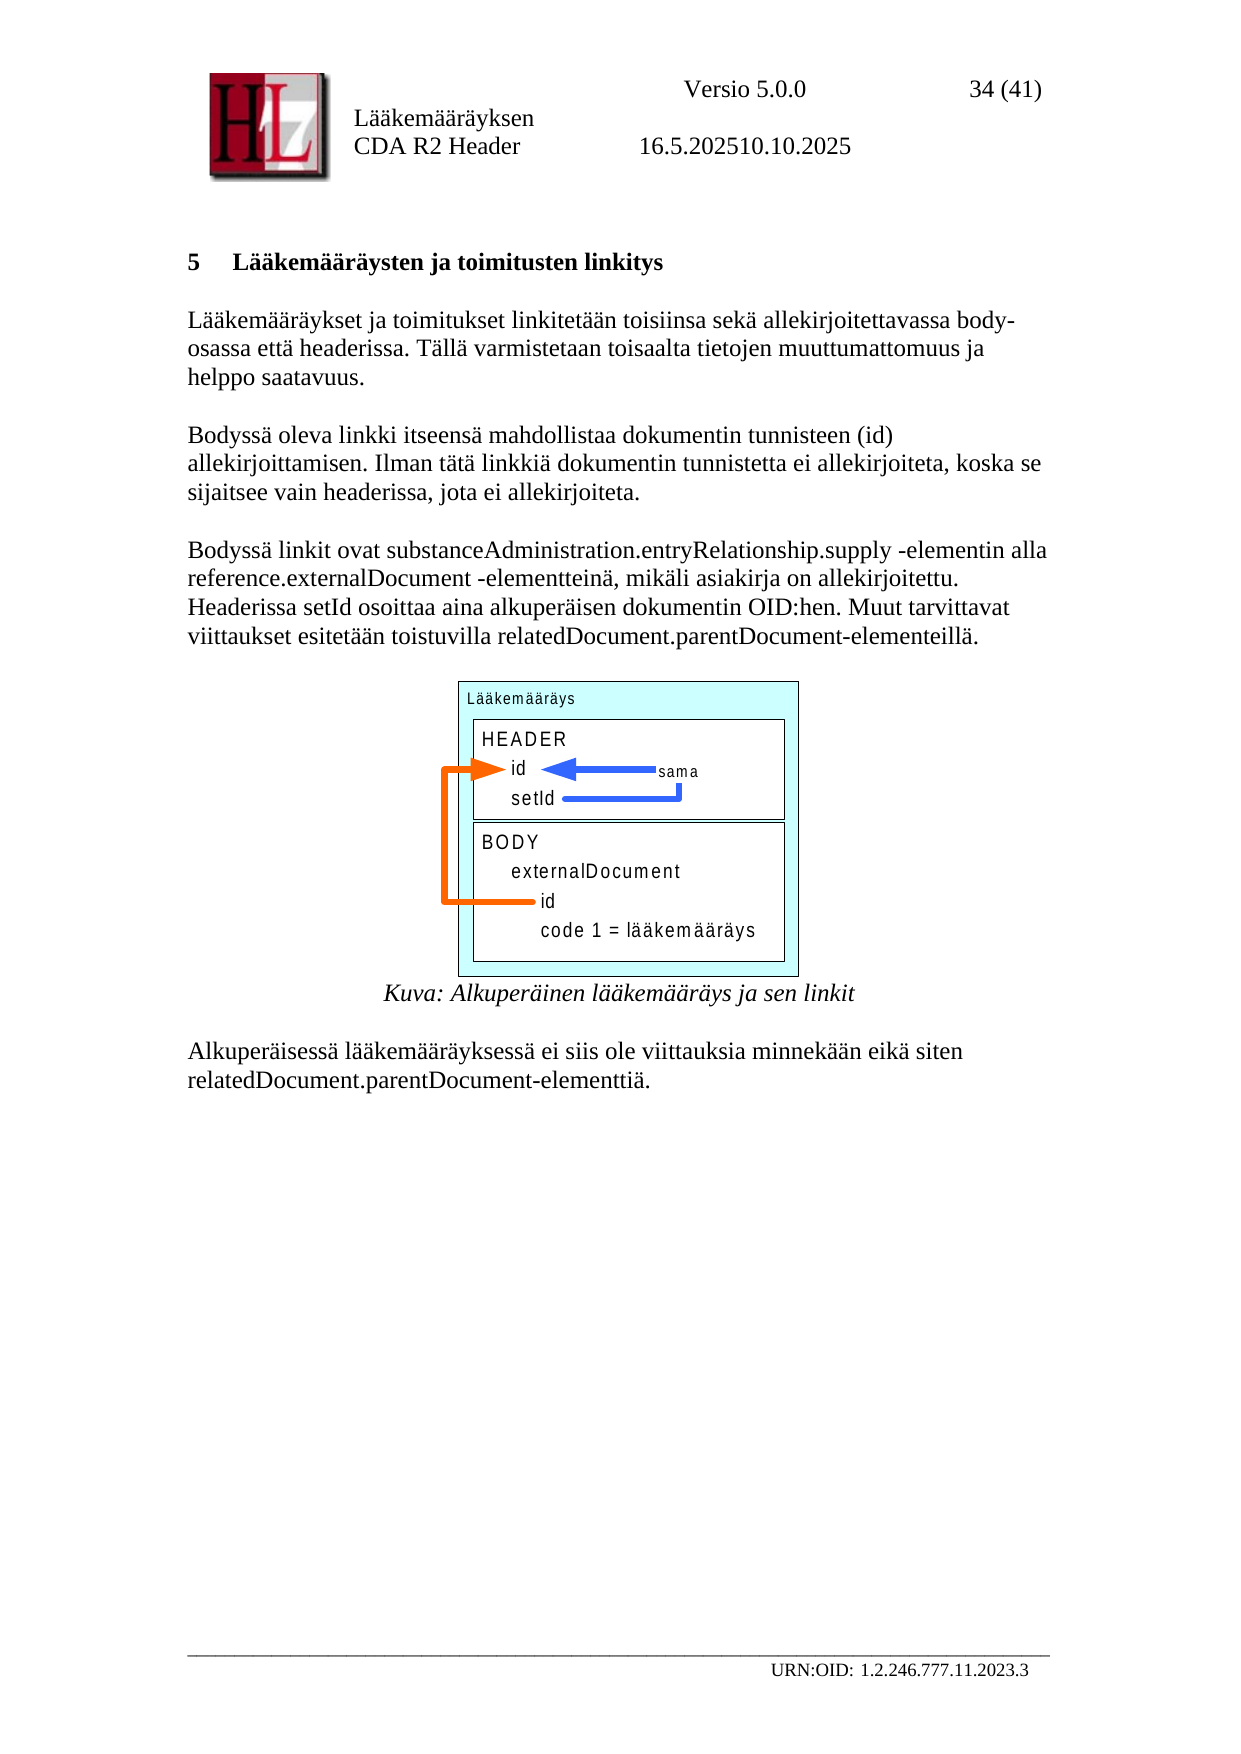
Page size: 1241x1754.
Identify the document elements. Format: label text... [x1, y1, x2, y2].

text Bodyssä oleva linkki itseensä mahdollistaa dokumentin tunnisteen (id) allekirjoittamisen. Ilman tätä linkkiä dokumentin tunnistetta ei allekirjoiteta, koska se sijaitsee vain headerissa, jota ei allekirjoiteta. [187, 420, 1053, 506]
picture [209, 73, 332, 182]
text Lääkemääräykset ja toimitukset linkitetään toisiinsa sekä allekirjoitettavassa body-osassa että headerissa. Tällä varmistetaan toisaalta tietojen muuttumattomuus ja helppo saatavuus. [187, 305, 1053, 391]
subtitle Lääkemääräysten ja toimitusten linkitys [187, 247, 1053, 276]
text Bodyssä linkit ovat substanceAdministration.entryRelationship.supply -elementin alla reference.externalDocument -elementteinä, mikäli asiakirja on allekirjoitettu. [187, 535, 1053, 592]
text Kuva: Alkuperäinen lääkemääräys ja sen linkit [187, 978, 1053, 1007]
text Alkuperäisessä lääkemääräyksessä ei siis ole viittauksia minnekään eikä siten relatedDocument.parentDocument-elementtiä. [187, 1036, 1053, 1093]
text Headerissa setId osoittaa aina alkuperäisen dokumentin OID:hen. Muut tarvittavat viittaukset esitetään toistuvilla relatedDocument.parentDocument-elementeillä. [187, 592, 1053, 650]
